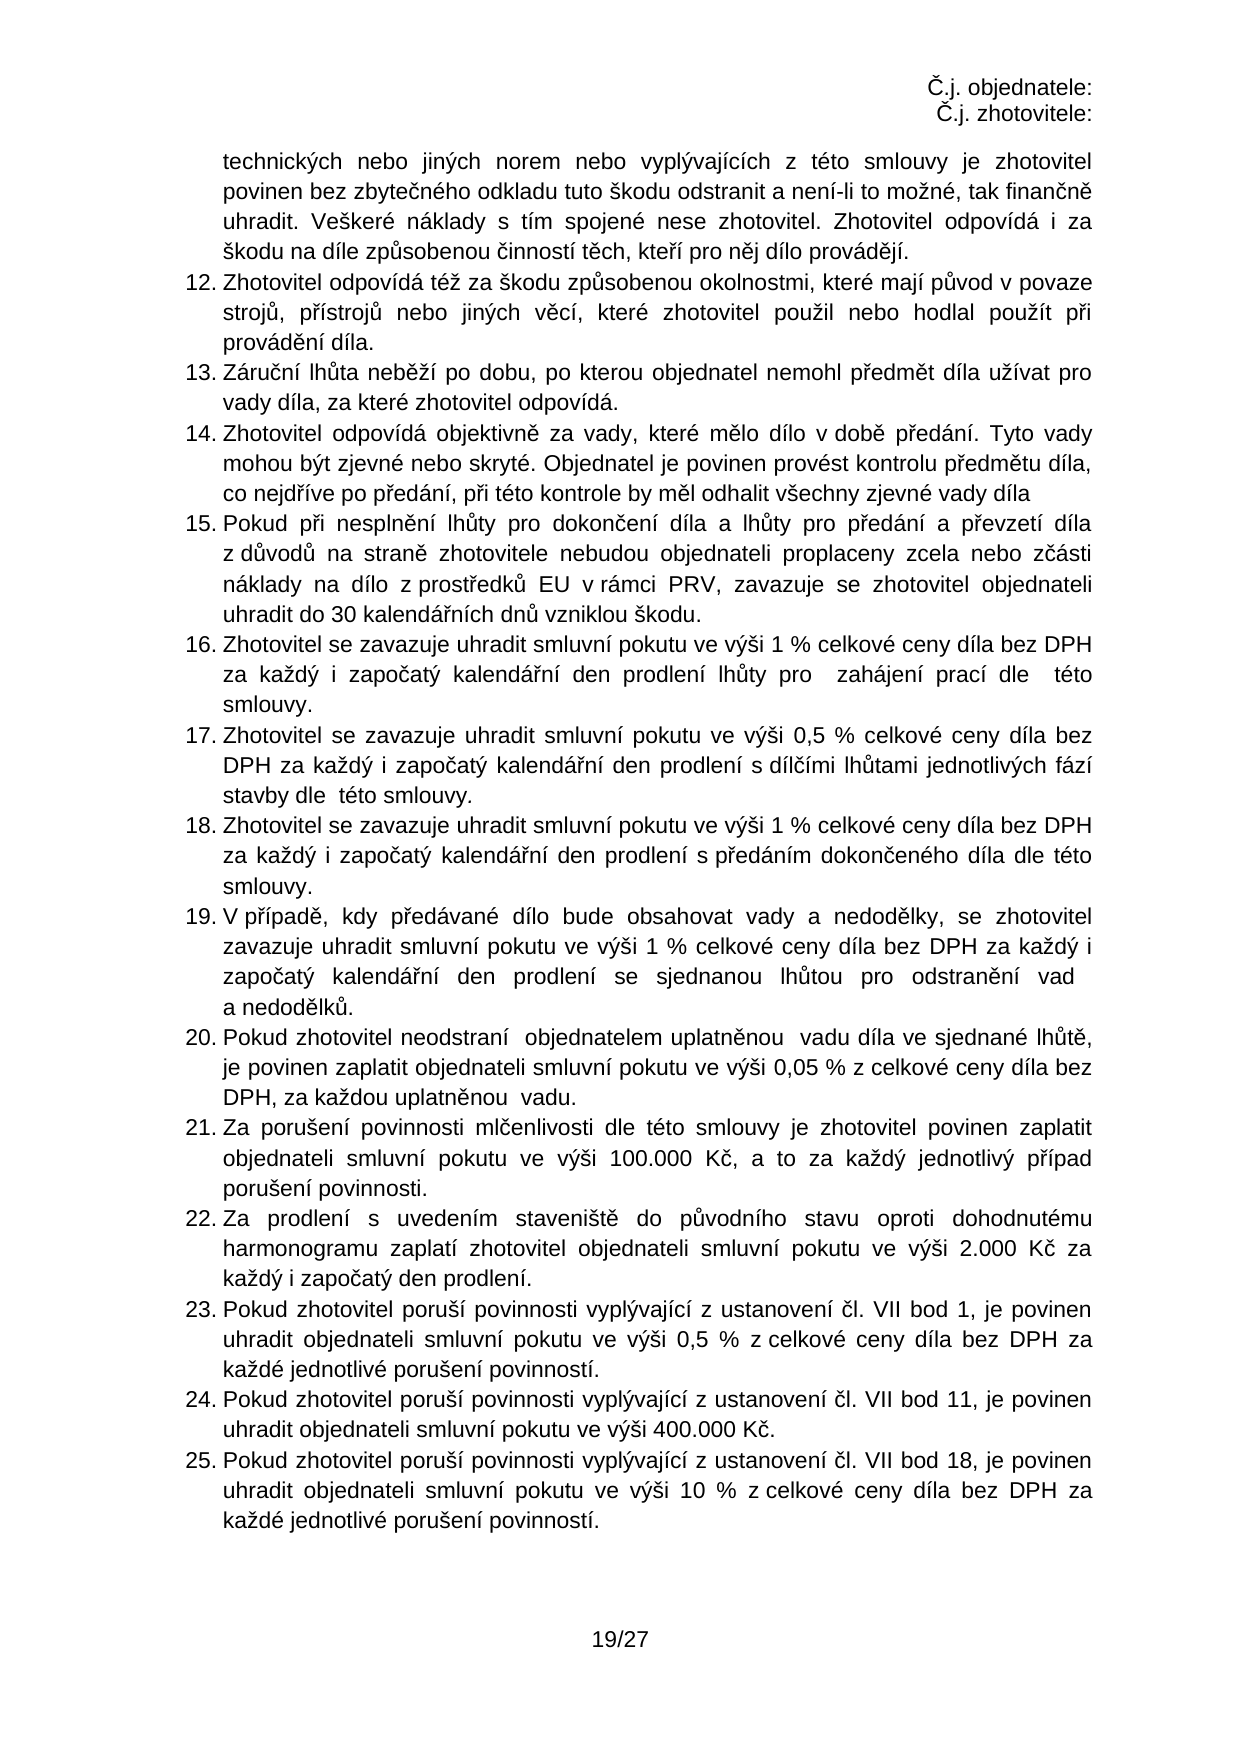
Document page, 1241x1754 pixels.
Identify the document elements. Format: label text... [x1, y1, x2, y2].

list Pokud zhotovitel poruší povinnosti vyplývající z ustanovení čl. VII bod 18, je povinen uhradit objednateli smluvní pokutu ve výši 10 % z celkové ceny díla bez DPH za každé jednotlivé porušení povinností. [185, 1447, 1093, 1533]
list Zhotovitel se zavazuje uhradit smluvní pokutu ve výši 1 % celkové ceny díla bez DPH za každý i započatý kalendářní den prodlení lhůty pro zahájení prací dle této smlouvy. [185, 631, 1093, 718]
list Za prodlení s uvedením staveniště do původního stavu oproti dohodnutému harmonogramu zaplatí zhotovitel objednateli smluvní pokutu ve výši 2.000 Kč za každý i započatý den prodlení. [185, 1205, 1093, 1292]
list Zhotovitel odpovídá též za škodu způsobenou okolnostmi, které mají původ v povaze strojů, přístrojů nebo jiných věcí, které zhotovitel použil nebo hodlal použít při provádění díla. [185, 268, 1093, 355]
list Zhotovitel se zavazuje uhradit smluvní pokutu ve výši 0,5 % celkové ceny díla bez DPH za každý i započatý kalendářní den prodlení s dílčími lhůtami jednotlivých fází stavby dle této smlouvy. [185, 722, 1093, 808]
list Zhotovitel odpovídá objektivně za vady, které mělo dílo v době předání. Tyto vady mohou být zjevné nebo skryté. Objednatel je povinen provést kontrolu předmětu díla, co nejdříve po předání, při této kontrole by měl odhalit všechny zjevné vady díla [185, 419, 1093, 506]
list Zhotovitel se zavazuje uhradit smluvní pokutu ve výši 1 % celkové ceny díla bez DPH za každý i započatý kalendářní den prodlení s předáním dokončeného díla dle této smlouvy. [185, 812, 1093, 899]
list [185, 148, 1093, 264]
list Pokud zhotovitel poruší povinnosti vyplývající z ustanovení čl. VII bod 1, je povinen uhradit objednateli smluvní pokutu ve výši 0,5 % z celkové ceny díla bez DPH za každé jednotlivé porušení povinností. [185, 1296, 1093, 1382]
list Za porušení povinnosti mlčenlivosti dle této smlouvy je zhotovitel povinen zaplatit objednateli smluvní pokutu ve výši 100.000 Kč, a to za každý jednotlivý případ porušení povinnosti. [185, 1114, 1093, 1201]
list V případě, kdy předávané dílo bude obsahovat vady a nedodělky, se zhotovitel zavazuje uhradit smluvní pokutu ve výši 1 % celkové ceny díla bez DPH za každý i započatý kalendářní den prodlení se sjednanou lhůtou pro odstranění vad a nedodělků. [185, 903, 1093, 1020]
list Pokud zhotovitel neodstraní objednatelem uplatněnou vadu díla ve sjednané lhůtě, je povinen zaplatit objednateli smluvní pokutu ve výši 0,05 % z celkové ceny díla bez DPH, za každou uplatněnou vadu. [185, 1024, 1093, 1110]
list Pokud zhotovitel poruší povinnosti vyplývající z ustanovení čl. VII bod 11, je povinen uhradit objednateli smluvní pokutu ve výši 400.000 Kč. [185, 1386, 1093, 1443]
list Záruční lhůta neběží po dobu, po kterou objednatel nemohl předmět díla užívat pro vady díla, za které zhotovitel odpovídá. [185, 359, 1093, 416]
list Pokud při nesplnění lhůty pro dokončení díla a lhůty pro předání a převzetí díla z důvodů na straně zhotovitele nebudou objednateli proplaceny zcela nebo zčásti náklady na dílo z prostředků EU v rámci PRV, zavazuje se zhotovitel objednateli uhradit do 30 kalendářních dnů vzniklou škodu. [185, 510, 1093, 627]
